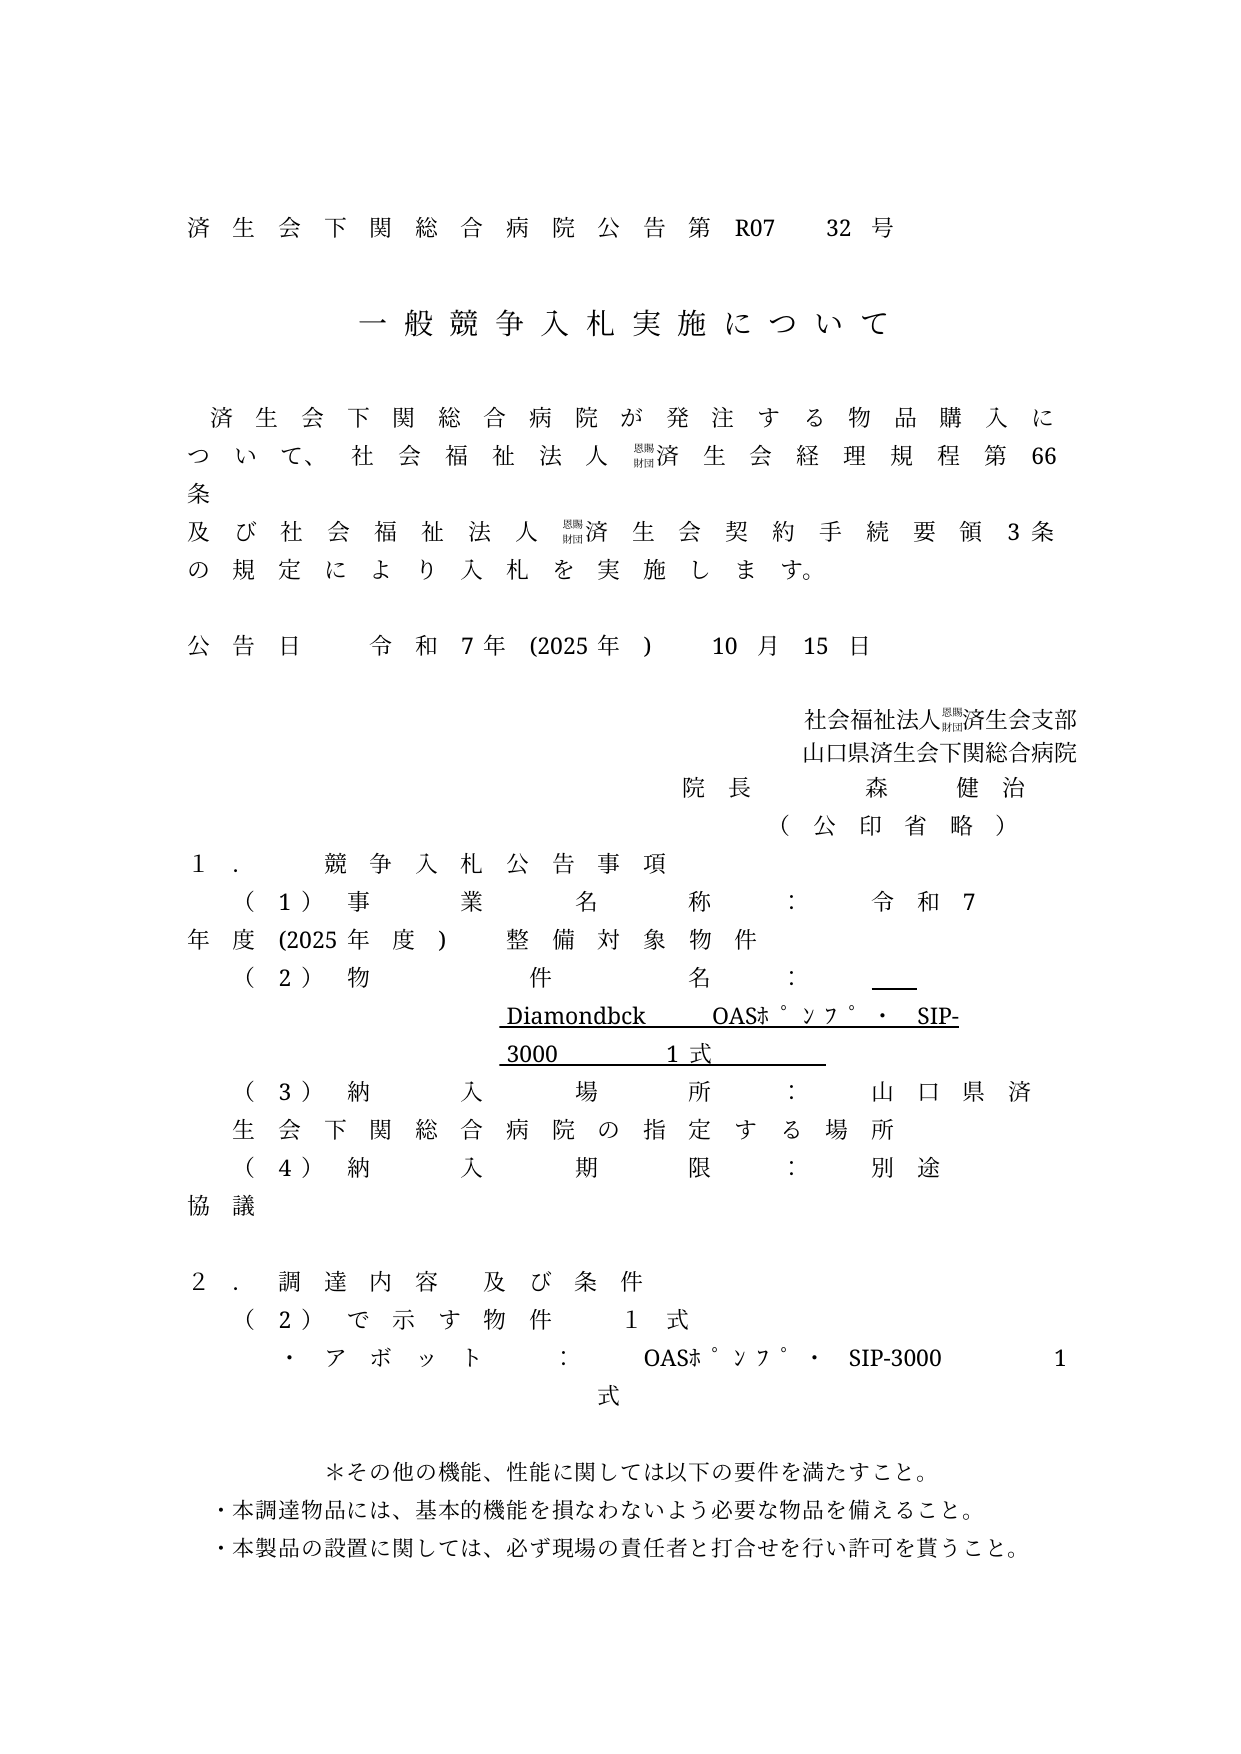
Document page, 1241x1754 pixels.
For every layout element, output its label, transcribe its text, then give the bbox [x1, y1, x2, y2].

text ・本調達物品には、基本的機能を損なわないよう必要な物品を備えること。 [187, 1490, 985, 1528]
text 院長 森 健治 [187, 767, 1048, 806]
text 済生会下関総合病院公告第R07 32号 [187, 207, 1077, 245]
text （1）事 業 名 称 ： 令和7年度(2025年度) 整備対象物件 [187, 882, 985, 958]
text 公告日 令和7年(2025年) 10月15日 [187, 626, 1077, 664]
text 及び社会福祉法人済生会契約手続要領3条の規定により入札を実施します。 [187, 512, 1077, 588]
text 社会福祉法人済生会支部 [187, 702, 1077, 734]
text （4）納 入 期 限 ： 別途協議 [187, 1148, 985, 1224]
text （公印省略） [187, 806, 1041, 843]
text ・本製品の設置に関しては、必ず現場の責任者と打合せを行い許可を貰うこと。 [207, 1528, 1077, 1566]
text 山口県済生会下関総合病院 [187, 734, 1077, 767]
text ・アボット ： OASﾎﾟﾝﾌﾟ・SIP-3000 1式 [270, 1338, 1083, 1414]
text １． 競争入札公告事項 [187, 843, 985, 882]
text 済生会下関総合病院が発注する物品購入について、社会福祉法人済生会経理規程第66条 [187, 397, 1077, 512]
text （3）納 入 場 所 ： 山口県済生会下関総合病院の指定する場所 [187, 1072, 1083, 1148]
text （2）で示す物件 １式 [187, 1300, 985, 1338]
text ＊その他の機能、性能に関しては以下の要件を満たすこと。 [187, 1452, 1077, 1490]
text （2）物 件 名 ： Diamondbck OASﾎﾟﾝﾌﾟ・SIP-3000 1式 [187, 958, 985, 1072]
text 一般競争入札実施について [187, 283, 1077, 359]
text ２．調達内容 及び条件 [187, 1262, 985, 1300]
